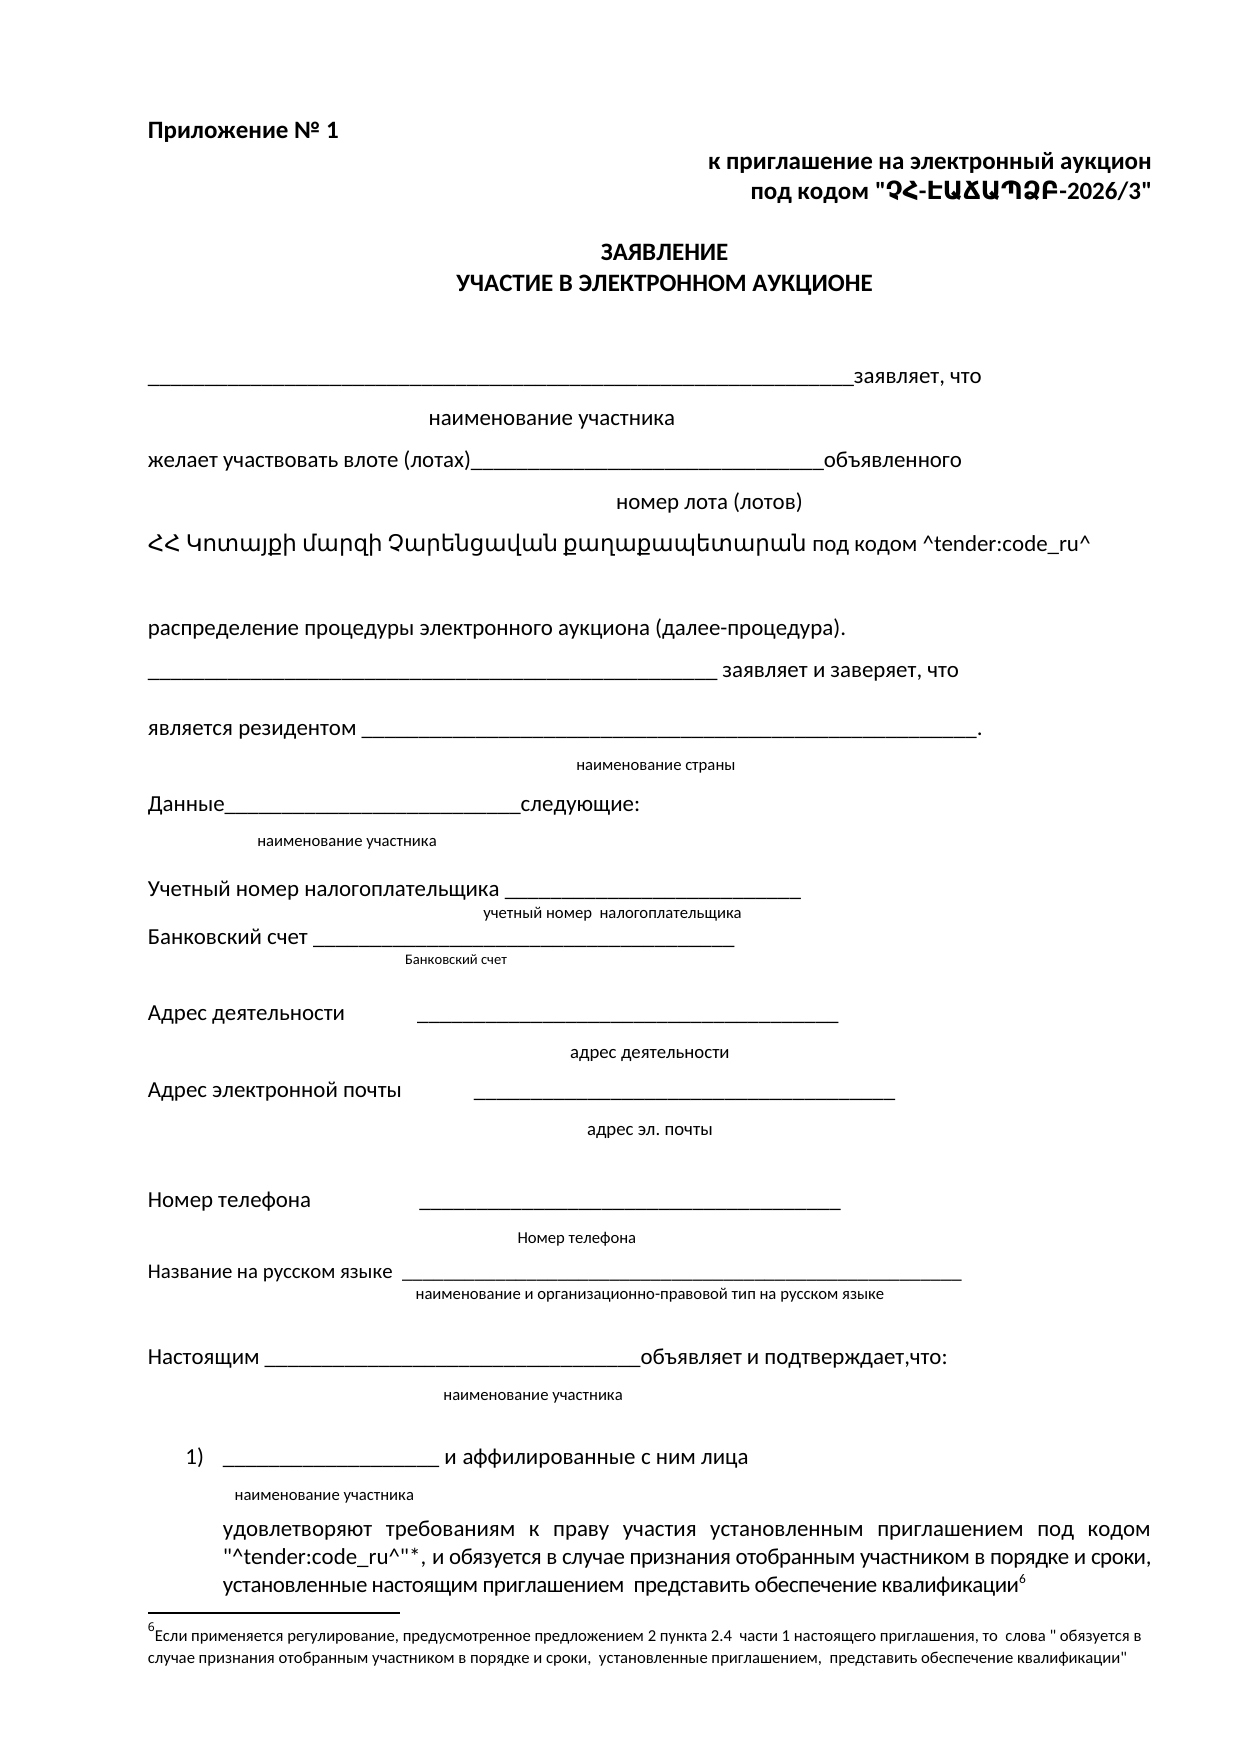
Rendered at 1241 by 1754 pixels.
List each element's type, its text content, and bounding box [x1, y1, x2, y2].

text Название на русском языке ______________________________________________________ [148, 1258, 1152, 1283]
text к приглашение на электронный аукцион [177, 145, 1152, 176]
text ______________________________________________________________заявляет, что [148, 361, 1152, 389]
text Настоящим _________________________________объявляет и подтверждает,что: [148, 1342, 1152, 1370]
text Номер телефона [517, 1227, 1152, 1248]
text является резидентом ______________________________________________________. [148, 713, 1152, 741]
text наименование участника [443, 1384, 1152, 1404]
text __________________________________________________ заявляет и заверяет, что [148, 655, 1152, 683]
text Данные__________________________следующие: [148, 789, 1152, 817]
text наименование участника [148, 1484, 1152, 1504]
text желает участвовать влоте (лотах)_______________________________объявленного [148, 445, 1152, 473]
text наименование страны [576, 754, 1152, 775]
text Адрес деятельности _____________________________________ [148, 998, 1152, 1026]
text наименование и организационно-правовой тип на русском языке [148, 1283, 1152, 1304]
text Учетный номер налогоплательщика __________________________ [148, 874, 1152, 902]
list ___________________ и аффилированные с ним лица [185, 1442, 1152, 1470]
text Банковский счет [148, 950, 1152, 968]
text под кодом "ՉՀ-ԷԱՃԱՊՁԲ-2026/3" [177, 176, 1152, 206]
text ЗАЯВЛЕНИЕ [177, 237, 1152, 267]
text Номер телефона _____________________________________ [148, 1186, 1152, 1213]
text Банковский счет _____________________________________ [148, 922, 1152, 950]
text адрес деятельности [148, 1040, 1152, 1063]
text распределение процедуры электронного аукциона (далее-процедура). [148, 613, 1152, 641]
text номер лота (лотов) [606, 487, 1152, 515]
text наименование участника [148, 831, 1152, 851]
text адрес эл. почты [148, 1117, 1152, 1140]
text учетный номер налогоплательщика [148, 902, 1152, 922]
text УЧАСТИЕ В ЭЛЕКТРОННОМ АУКЦИОНЕ [177, 267, 1152, 298]
text 2.4 На этапе аукциона участник представляет сниженные ценовые предложения в порядке, установленном пунктом 2.2 части 2 настоящего приглашения, без необходимости загрузки новых документов в систему. Приложение № 1 [148, 86, 1152, 145]
text наименование участника [428, 403, 1152, 431]
text Адрес электронной почты _____________________________________ [148, 1075, 1152, 1103]
text ՀՀ Կոտայքի մարզի Չարենցավան քաղաքապետարան под кодом ^tender:code_ru^ [148, 529, 1152, 557]
list удовлетворяют требованиям к праву участия установленным приглашением под кодом "^tender:code_ru^"*, и обязуется в случае признания отобранным участником в порядке и сроки, установленные настоящим приглашением представить обеспечение квалификации [223, 1514, 1152, 1598]
